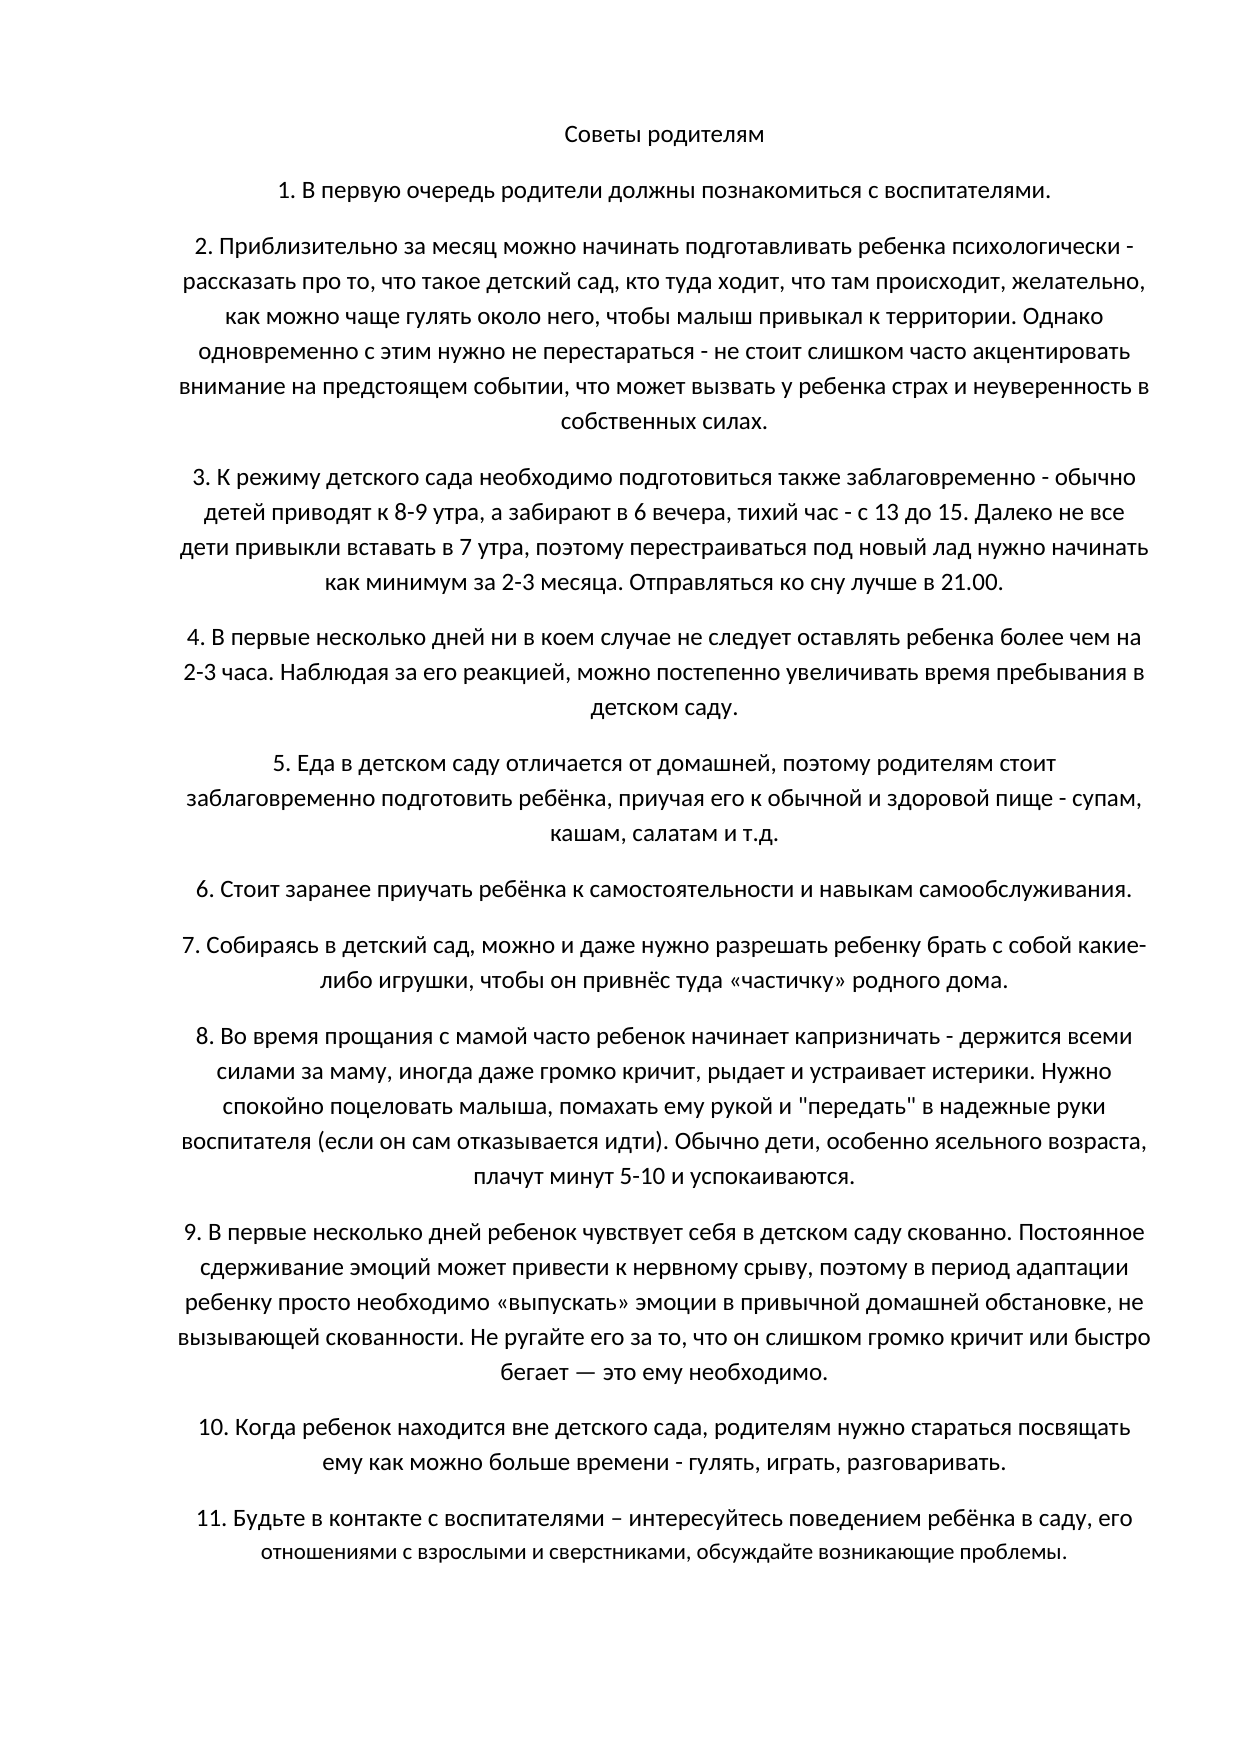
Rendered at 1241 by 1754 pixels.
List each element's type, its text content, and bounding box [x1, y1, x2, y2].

text 10. Когда ребенок находится вне детского сада, родителям нужно стараться посвящать ему как можно больше времени - гулять, играть, разговаривать. [177, 1411, 1152, 1477]
text 1. В первую очередь родители должны познакомиться с воспитателями. [177, 174, 1152, 204]
text 2. Приблизительно за месяц можно начинать подготавливать ребенка психологически - рассказать про то, что такое детский сад, кто туда ходит, что там происходит, желательно, как можно чаще гулять около него, чтобы малыш привыкал к территории. Однако одновременно с этим нужно не перестараться - не стоит слишком часто акцентировать внимание на предстоящем событии, что может вызвать у ребенка страх и неуверенность в собственных силах. [177, 230, 1152, 435]
text 4. В первые несколько дней ни в коем случае не следует оставлять ребенка более чем на 2-3 часа. Наблюдая за его реакцией, можно постепенно увеличивать время пребывания в детском саду. [177, 621, 1152, 722]
text 11. Будьте в контакте с воспитателями – интересуйтесь поведением ребёнка в саду, его отношениями с взрослыми и сверстниками, обсуждайте возникающие проблемы. [177, 1502, 1152, 1565]
text Советы родителям [177, 118, 1152, 149]
text 8. Во время прощания с мамой часто ребенок начинает капризничать - держится всеми силами за маму, иногда даже громко кричит, рыдает и устраивает истерики. Нужно спокойно поцеловать малыша, помахать ему рукой и "передать" в надежные руки воспитателя (если он сам отказывается идти). Обычно дети, особенно ясельного возраста, плачут минут 5-10 и успокаиваются. [177, 1020, 1152, 1190]
text 5. Еда в детском саду отличается от домашней, поэтому родителям стоит заблаговременно подготовить ребёнка, приучая его к обычной и здоровой пище - супам, кашам, салатам и т.д. [177, 747, 1152, 848]
text 7. Собираясь в детский сад, можно и даже нужно разрешать ребенку брать с собой какие-либо игрушки, чтобы он привнёс туда «частичку» родного дома. [177, 929, 1152, 994]
text 9. В первые несколько дней ребенок чувствует себя в детском саду скованно. Постоянное сдерживание эмоций может привести к нервному срыву, поэтому в период адаптации ребенку просто необходимо «выпускать» эмоции в привычной домашней обстановке, не вызывающей скованности. Не ругайте его за то, что он слишком громко кричит или быстро бегает — это ему необходимо. [177, 1216, 1152, 1386]
text 3. К режиму детского сада необходимо подготовиться также заблаговременно - обычно детей приводят к 8-9 утра, а забирают в 6 вечера, тихий час - с 13 до 15. Далеко не все дети привыкли вставать в 7 утра, поэтому перестраиваться под новый лад нужно начинать как минимум за 2-3 месяца. Отправляться ко сну лучше в 21.00. [177, 461, 1152, 596]
text 6. Стоит заранее приучать ребёнка к самостоятельности и навыкам самообслуживания. [177, 873, 1152, 904]
